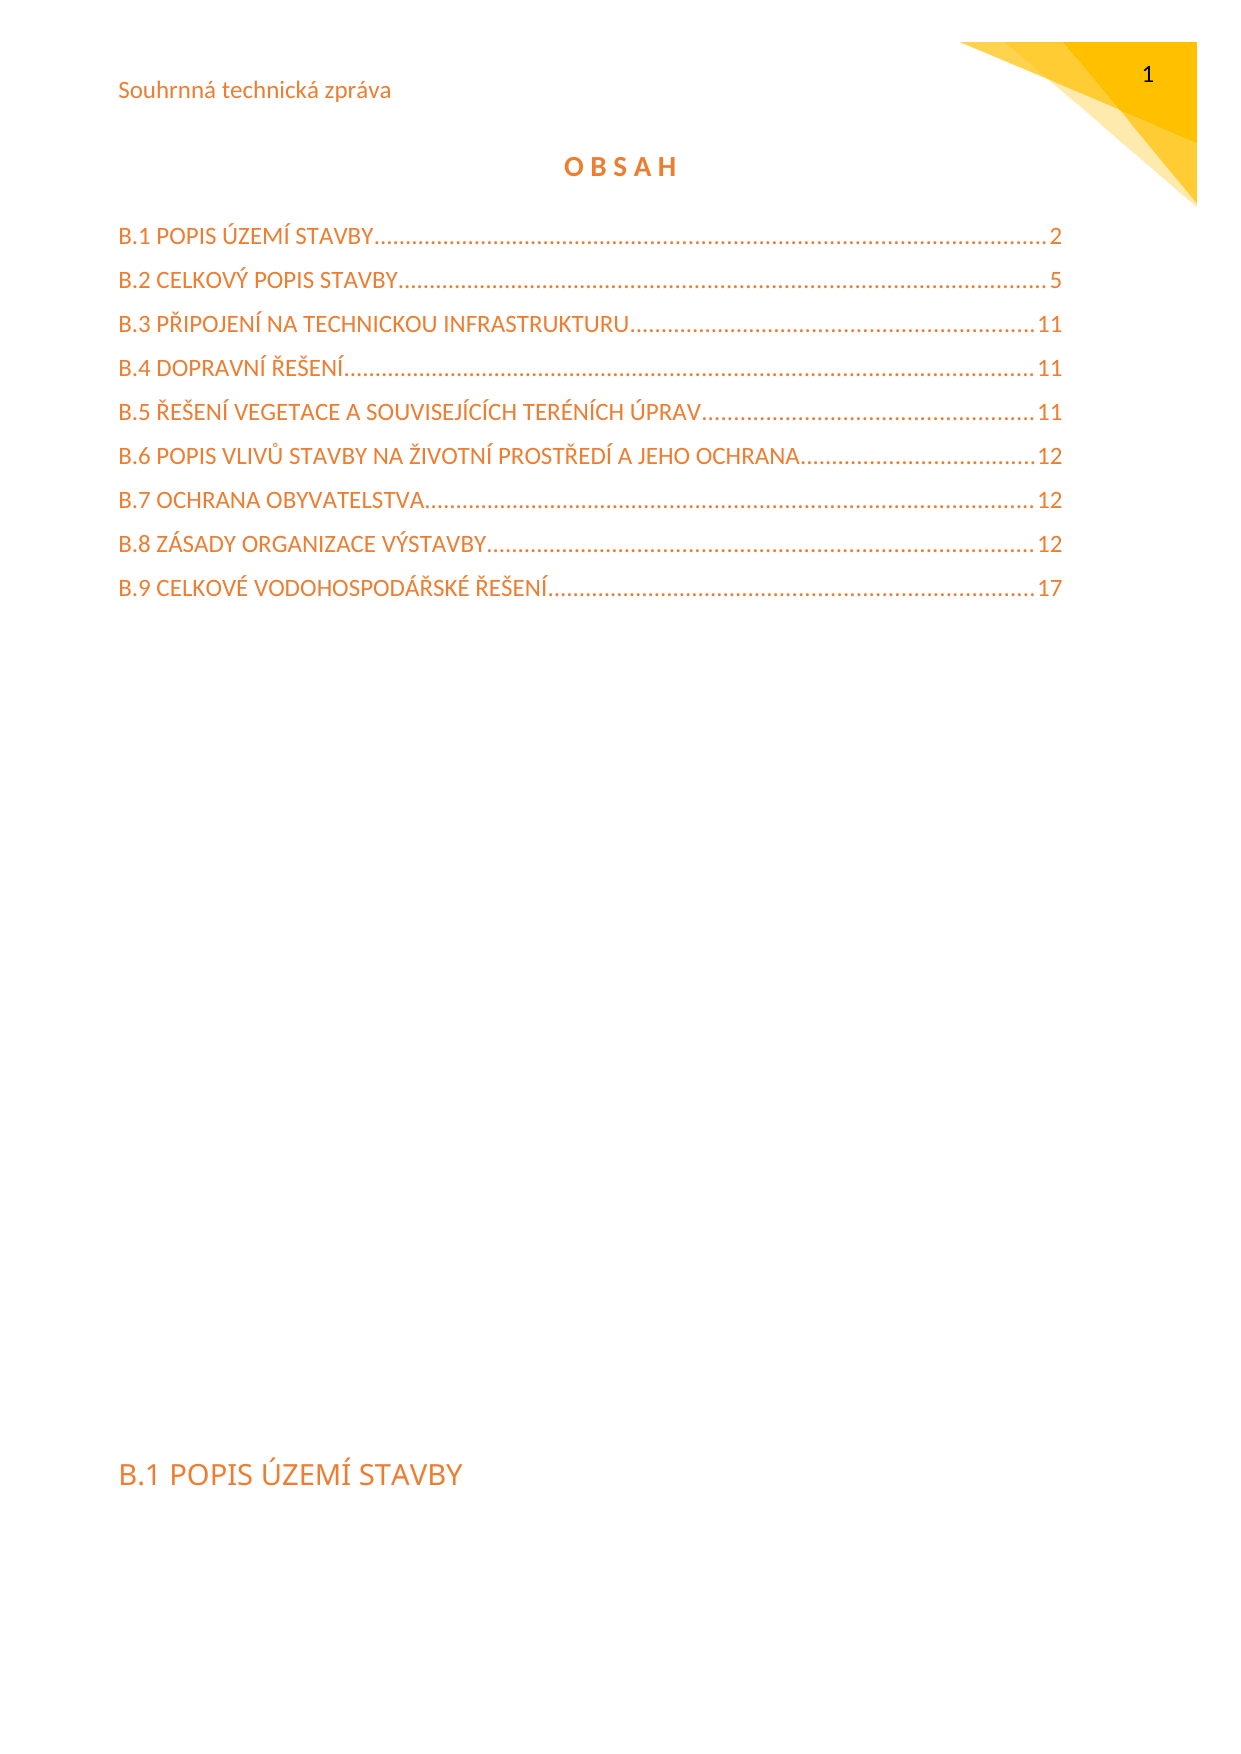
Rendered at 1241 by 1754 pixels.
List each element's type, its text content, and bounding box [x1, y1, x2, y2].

picture [958, 42, 1197, 208]
text B.7 OCHRANA OBYVATELSTVA 12 [118, 484, 1122, 515]
text B.2 CELKOVÝ POPIS STAVBY 5 [118, 264, 1122, 295]
subtitle POPIS ÚZEMÍ STAVBY [118, 1454, 1122, 1494]
text B.5 ŘEŠENÍ VEGETACE A SOUVISEJÍCÍCH TERÉNÍCH ÚPRAV 11 [118, 396, 1122, 427]
text O B S A H [118, 148, 1122, 183]
text B.4 DOPRAVNÍ ŘEŠENÍ 11 [118, 352, 1122, 383]
text B.9 CELKOVÉ VODOHOSPODÁŘSKÉ ŘEŠENÍ 17 [118, 572, 1122, 603]
text B.1 POPIS ÚZEMÍ STAVBY 2 [118, 220, 1122, 251]
text B.8 ZÁSADY ORGANIZACE VÝSTAVBY 12 [118, 528, 1122, 559]
text B.6 POPIS VLIVŮ STAVBY NA ŽIVOTNÍ PROSTŘEDÍ A JEHO OCHRANA 12 [118, 440, 1122, 471]
text B.3 PŘIPOJENÍ NA TECHNICKOU INFRASTRUKTURU 11 [118, 308, 1122, 339]
